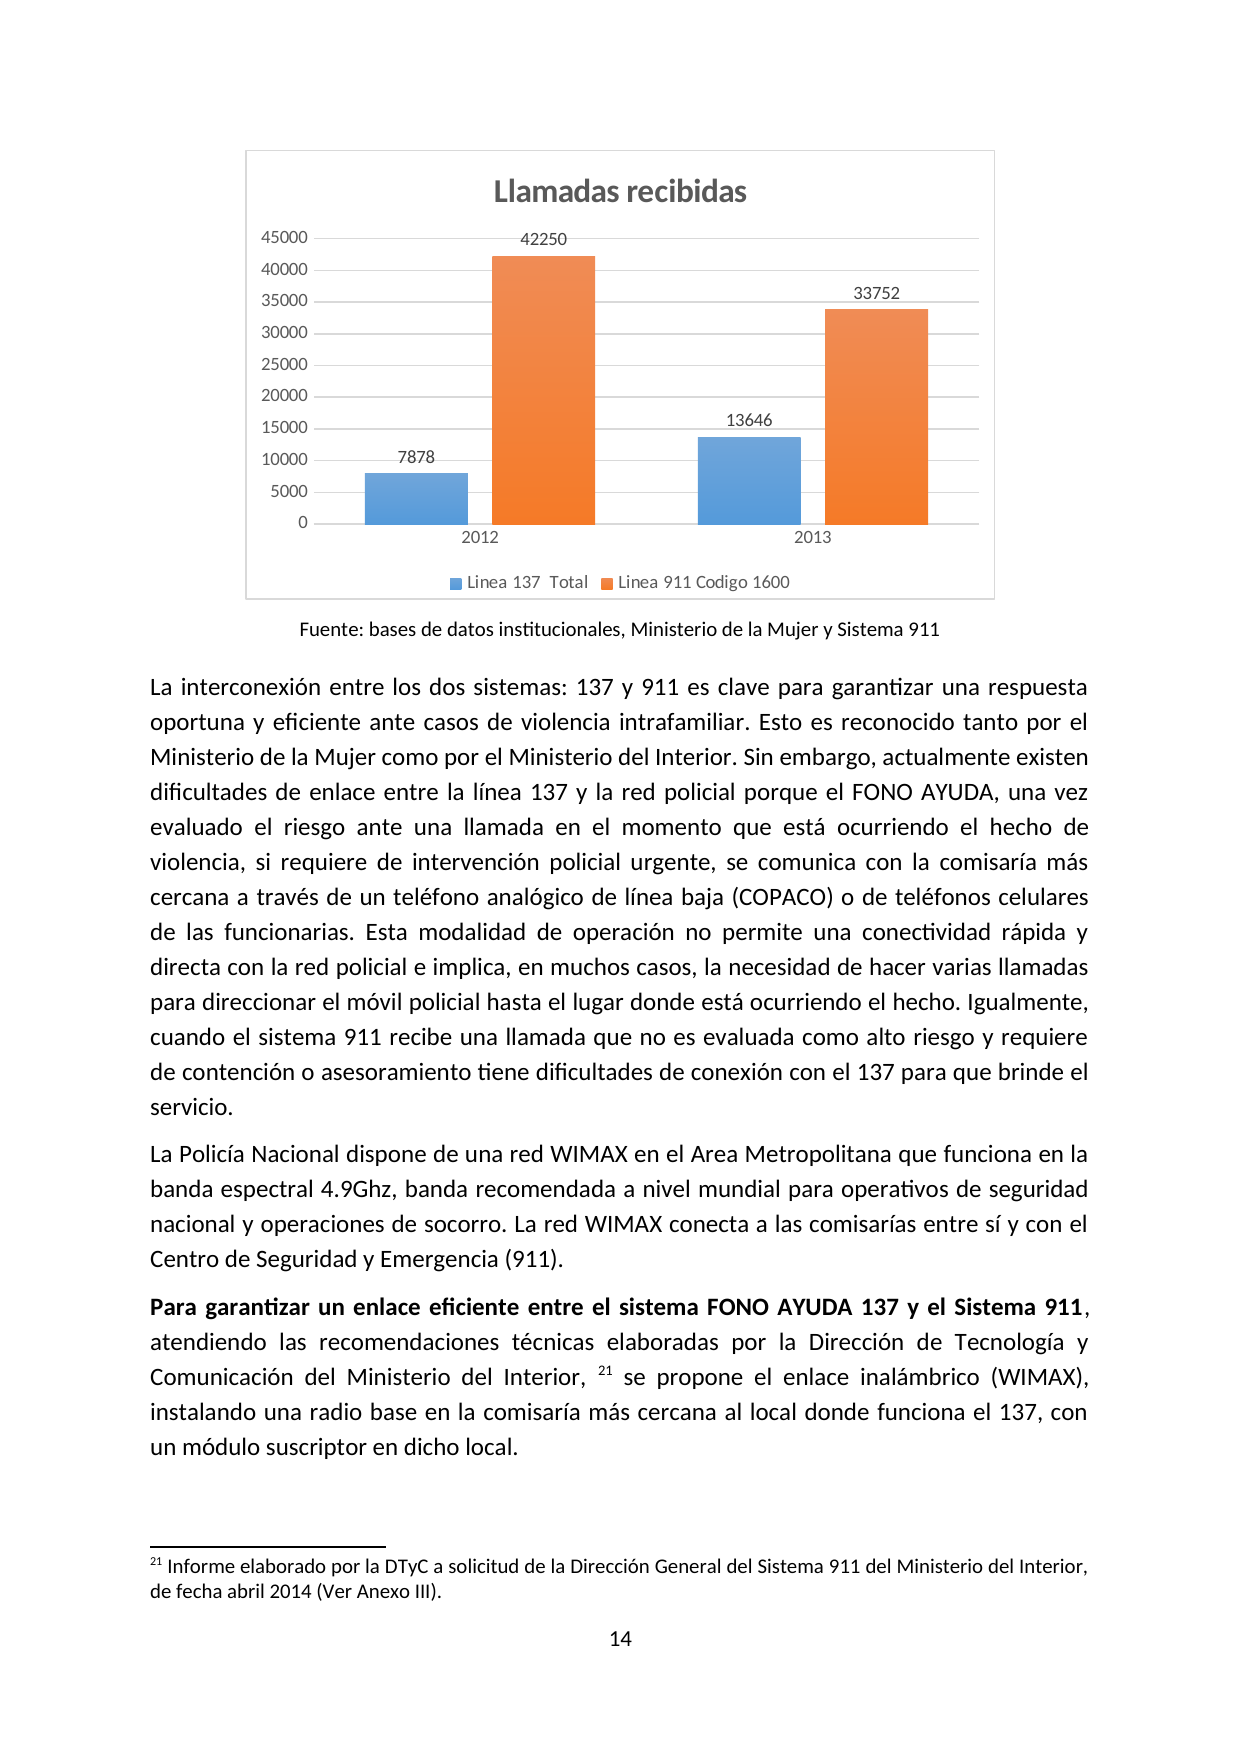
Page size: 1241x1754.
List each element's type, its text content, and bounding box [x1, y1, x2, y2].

text Para garantizar un enlace eficiente entre el sistema FONO AYUDA 137 y el Sistema 911, atendiendo las recomendaciones técnicas elaboradas por la Dirección de Tecnología y Comunicación del Ministerio del Interior, se propone el enlace inalámbrico (WIMAX), instalando una radio base en la comisaría más cercana al local donde funciona el 137, con un módulo suscriptor en dicho local. [150, 1291, 1090, 1461]
text La interconexión entre los dos sistemas: 137 y 911 es clave para garantizar una respuesta oportuna y eficiente ante casos de violencia intrafamiliar. Esto es reconocido tanto por el Ministerio de la Mujer como por el Ministerio del Interior. Sin embargo, actualmente existen dificultades de enlace entre la línea 137 y la red policial porque el FONO AYUDA, una vez evaluado el riesgo ante una llamada en el momento que está ocurriendo el hecho de violencia, si requiere de intervención policial urgente, se comunica con la comisaría más cercana a través de un teléfono analógico de línea baja (COPACO) o de teléfonos celulares de las funcionarias. Esta modalidad de operación no permite una conectividad rápida y directa con la red policial e implica, en muchos casos, la necesidad de hacer varias llamadas para direccionar el móvil policial hasta el lugar donde está ocurriendo el hecho. Igualmente, cuando el sistema 911 recibe una llamada que no es evaluada como alto riesgo y requiere de contención o asesoramiento tiene dificultades de conexión con el 137 para que brinde el servicio. [150, 671, 1090, 1121]
text Fuente: bases de datos institucionales, Ministerio de la Mujer y Sistema 911 [150, 617, 1090, 642]
text La Policía Nacional dispone de una red WIMAX en el Area Metropolitana que funciona en la banda espectral 4.9Ghz, banda recomendada a nivel mundial para operativos de seguridad nacional y operaciones de socorro. La red WIMAX conecta a las comisarías entre sí y con el Centro de Seguridad y Emergencia (911). [150, 1138, 1090, 1274]
